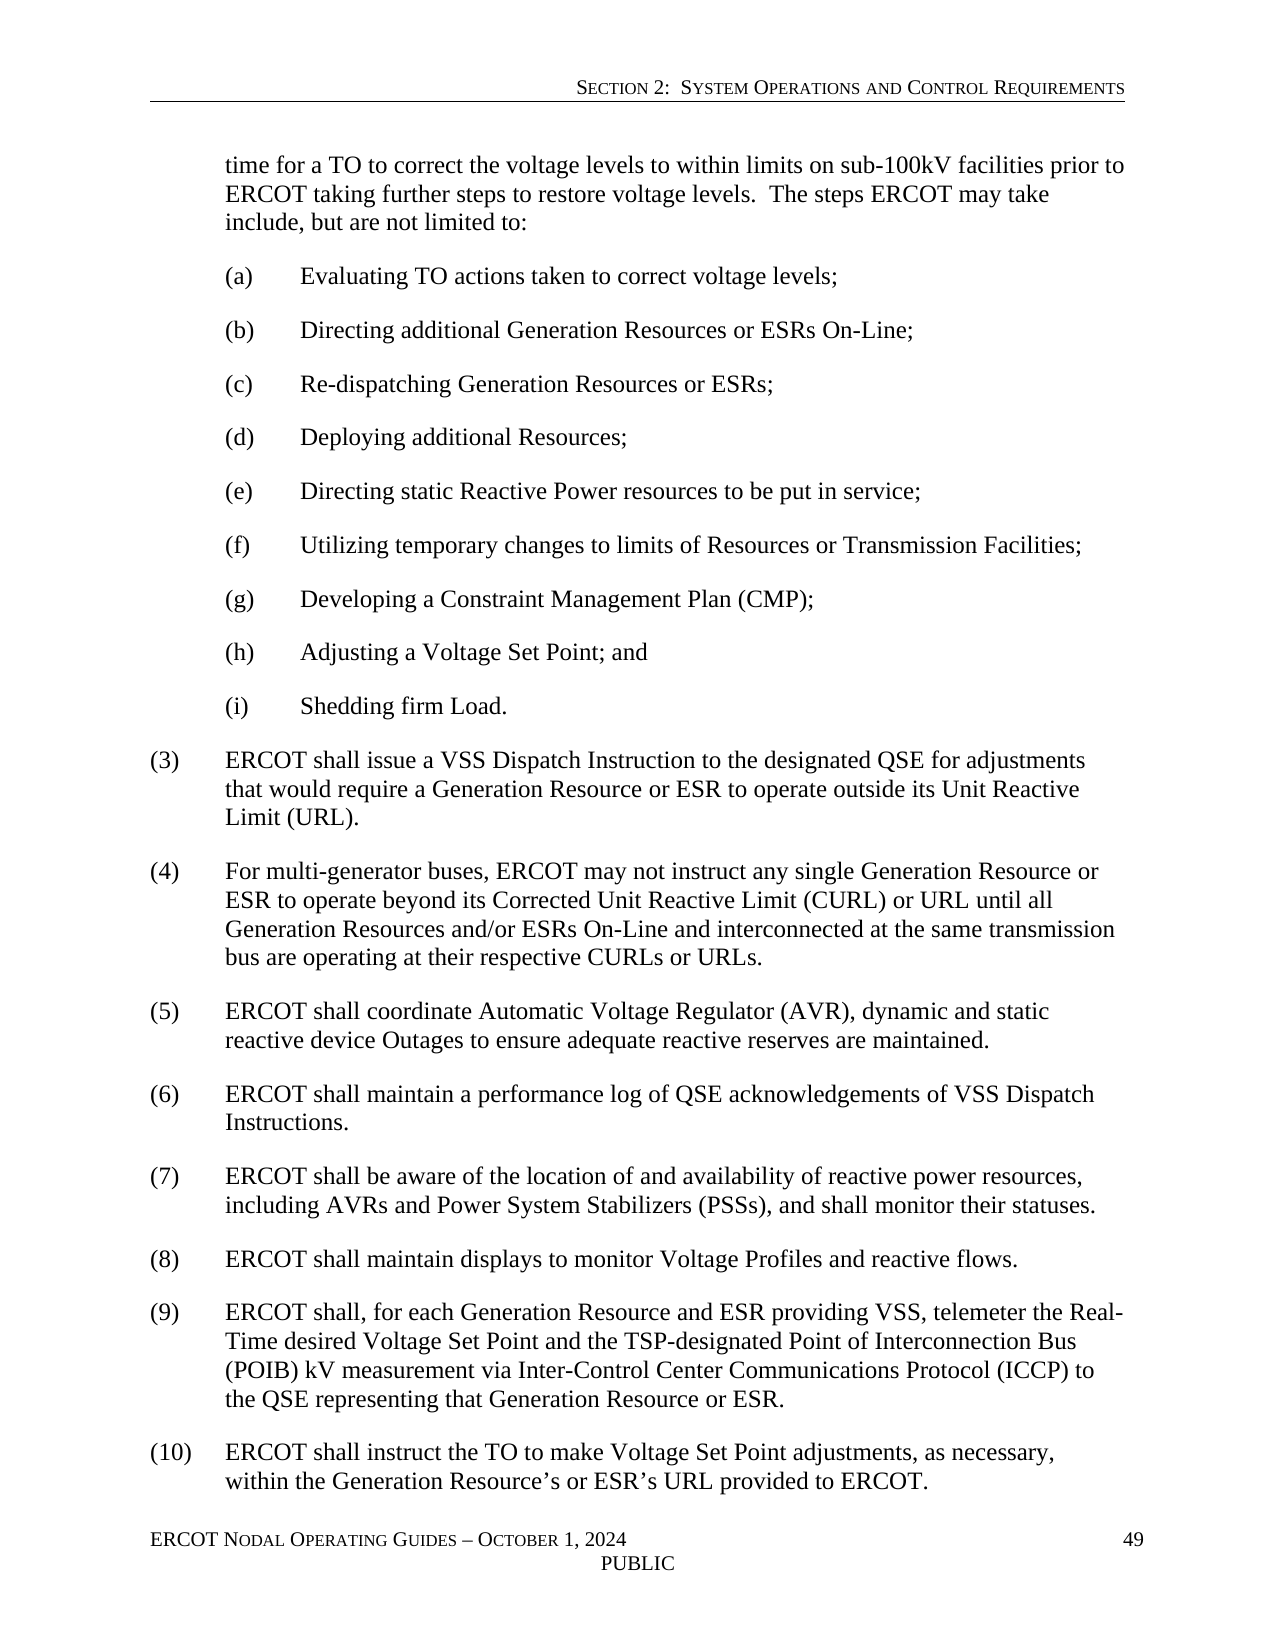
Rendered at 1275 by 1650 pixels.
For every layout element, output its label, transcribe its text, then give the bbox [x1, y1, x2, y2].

list (10) ERCOT shall instruct the TO to make Voltage Set Point adjustments, as necessary, within the Generation Resource’s or ESR’s URL provided to ERCOT. [150, 1437, 1125, 1495]
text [150, 150, 1125, 236]
text (6) ERCOT shall maintain a performance log of QSE acknowledgements of VSS Dispatch Instructions. [150, 1079, 1125, 1136]
text (f) Utilizing temporary changes to limits of Resources or Transmission Facilities; [225, 530, 1125, 559]
text (d) Deploying additional Resources; [225, 422, 1125, 451]
text (9) ERCOT shall, for each Generation Resource and ESR providing VSS, telemeter the Real-Time desired Voltage Set Point and the TSP-designated Point of Interconnection Bus (POIB) kV measurement via Inter-Control Center Communications Protocol (ICCP) to the QSE representing that Generation Resource or ESR. [150, 1297, 1125, 1412]
text (8) ERCOT shall maintain displays to monitor Voltage Profiles and reactive flows. [150, 1244, 1125, 1272]
text (3) ERCOT shall issue a VSS Dispatch Instruction to the designated QSE for adjustments that would require a Generation Resource or ESR to operate outside its Unit Reactive Limit (URL). [150, 745, 1125, 831]
text (h) Adjusting a Voltage Set Point; and [225, 637, 1125, 666]
text (4) For multi-generator buses, ERCOT may not instruct any single Generation Resource or ESR to operate beyond its Corrected Unit Reactive Limit (CURL) or URL until all Generation Resources and/or ESRs On-Line and interconnected at the same transmission bus are operating at their respective CURLs or URLs. [150, 856, 1125, 971]
text (e) Directing static Reactive Power resources to be put in service; [225, 476, 1125, 505]
text (g) Developing a Constraint Management Plan (CMP); [225, 584, 1125, 612]
text (5) ERCOT shall coordinate Automatic Voltage Regulator (AVR), dynamic and static reactive device Outages to ensure adequate reactive reserves are maintained. [150, 996, 1125, 1054]
text (7) ERCOT shall be aware of the location of and availability of reactive power resources, including AVRs and Power System Stabilizers (PSSs), and shall monitor their statuses. [150, 1161, 1125, 1219]
text (i) Shedding firm Load. [225, 691, 1125, 720]
text (c) Re-dispatching Generation Resources or ESRs; [225, 369, 1125, 397]
text (a) Evaluating TO actions taken to correct voltage levels; [225, 261, 1125, 290]
text (b) Directing additional Generation Resources or ESRs On-Line; [225, 315, 1125, 344]
